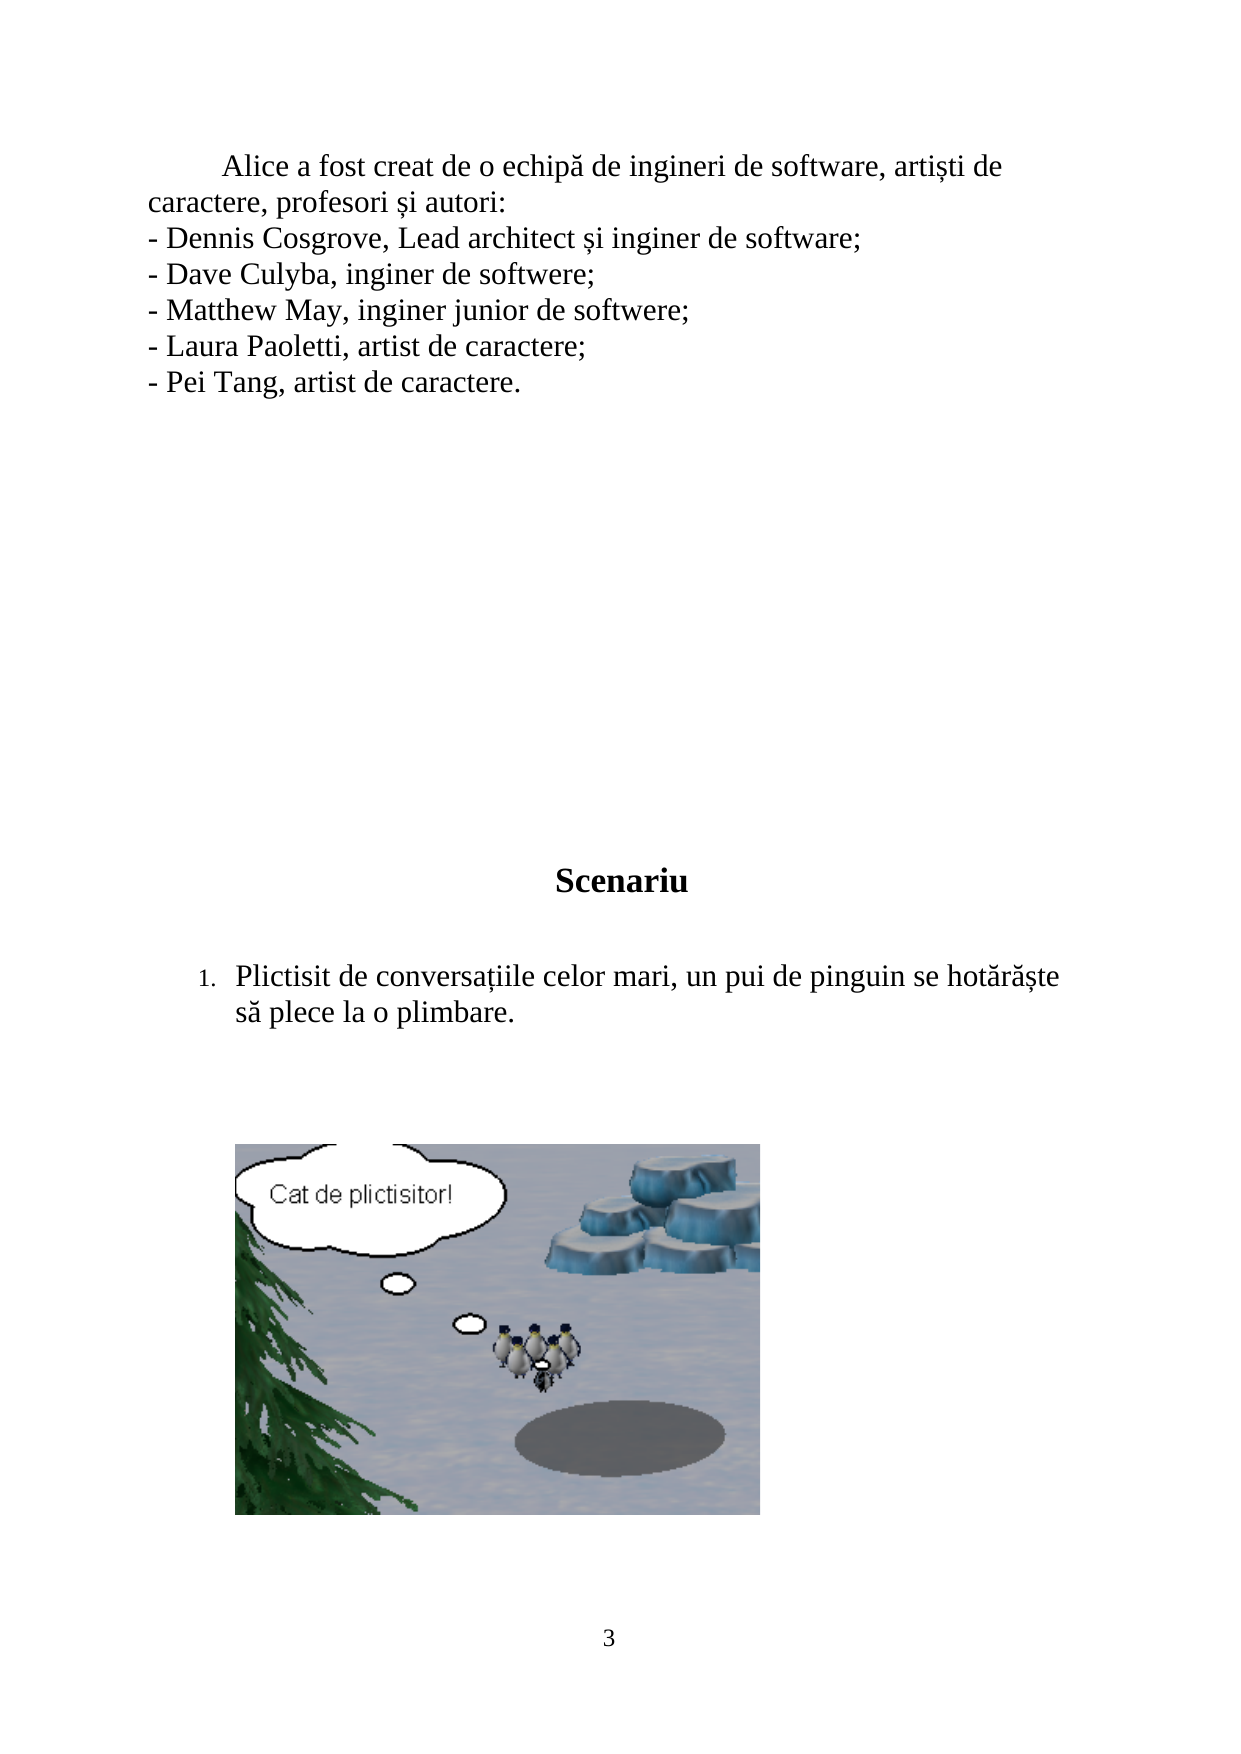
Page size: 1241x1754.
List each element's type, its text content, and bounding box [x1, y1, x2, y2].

text - Matthew May, inginer junior de softwere; [148, 291, 1093, 327]
text Scenariu [148, 859, 1093, 900]
text - Dave Culyba, inginer de softwere; [148, 255, 1093, 291]
picture [235, 1144, 761, 1515]
list Plictisit de conversațiile celor mari, un pui de pinguin se hotărăște să plece la o plimbare. [198, 957, 1093, 1029]
text Alice a fost creat de o echipă de ingineri de software, artiști de caractere, profesori și autori: [148, 148, 1093, 219]
text - Pei Tang, artist de caractere. [148, 363, 1093, 399]
text - Dennis Cosgrove, Lead architect și inginer de software; [148, 219, 1093, 255]
text - Laura Paoletti, artist de caractere; [148, 327, 1093, 363]
